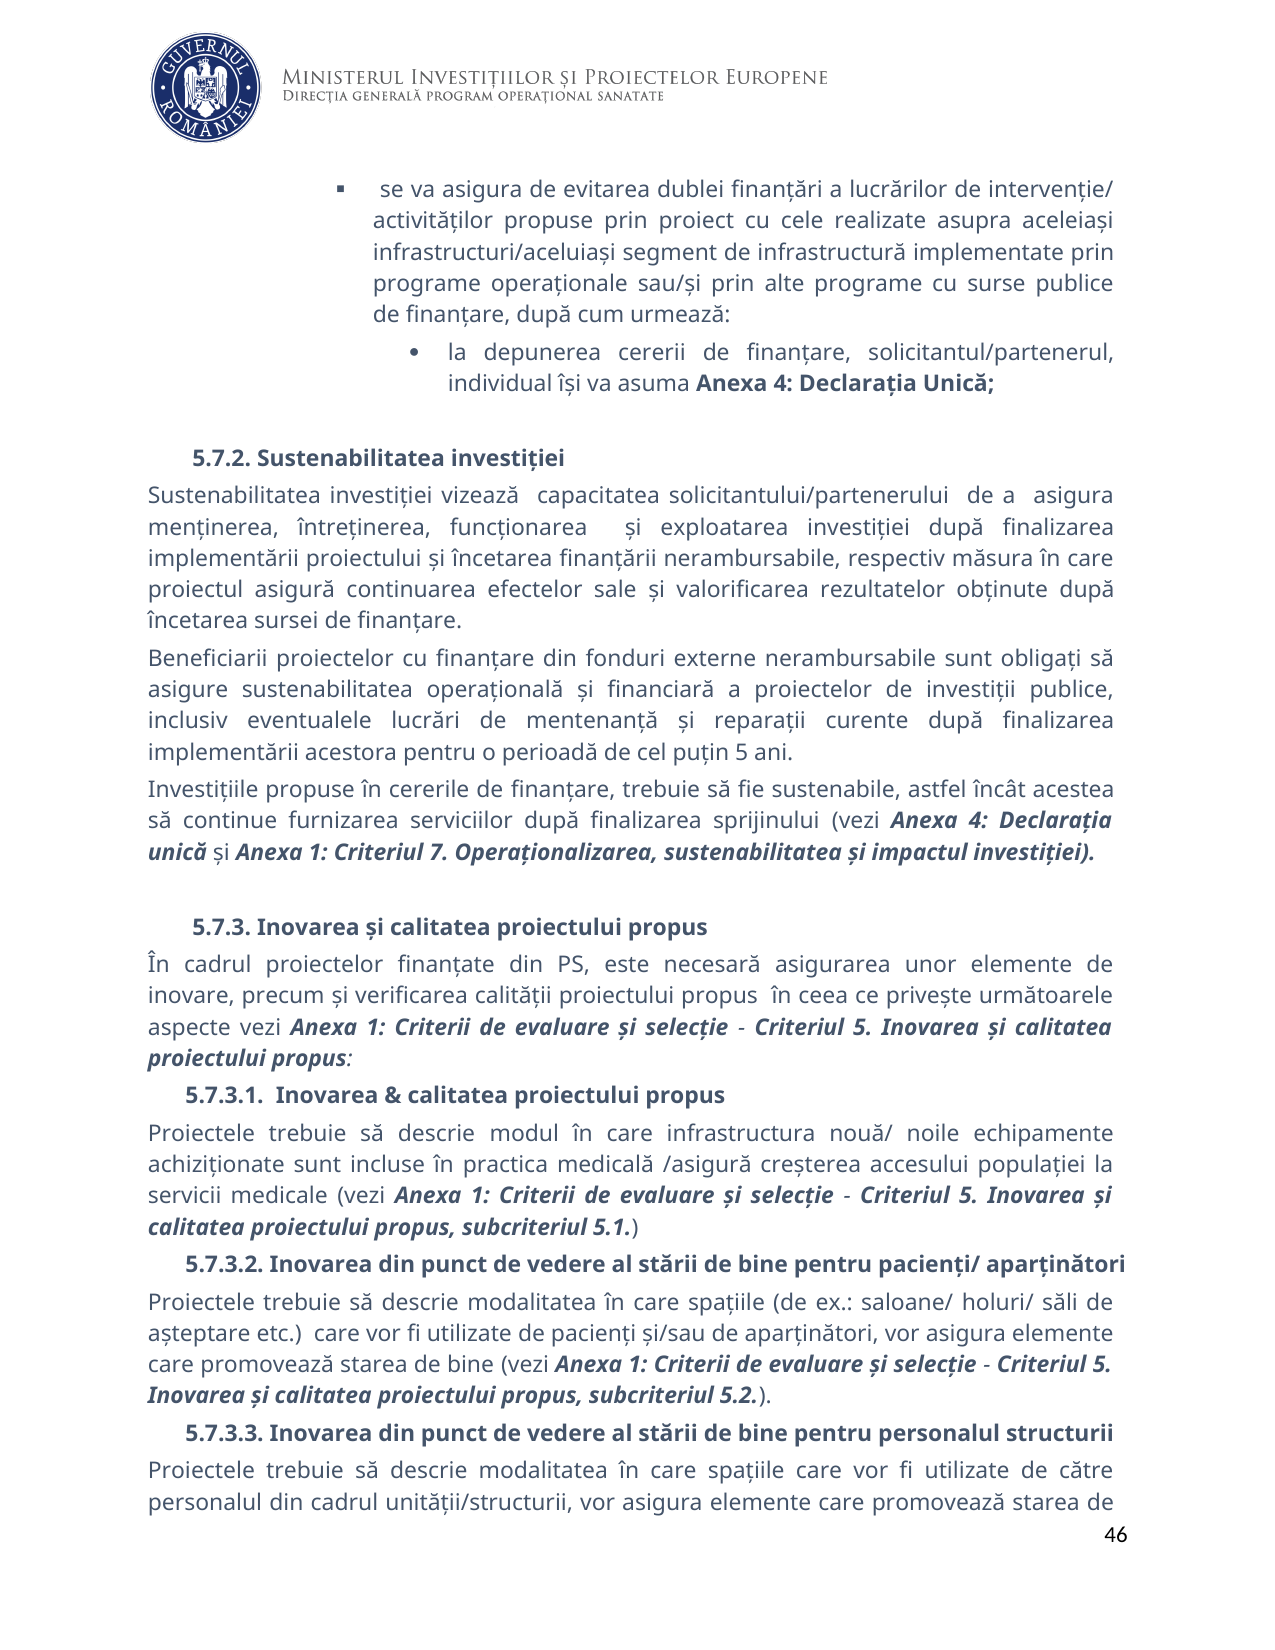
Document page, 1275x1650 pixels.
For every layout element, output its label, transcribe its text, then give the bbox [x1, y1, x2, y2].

text În cadrul proiectelor finanțate din PS, este necesară asigurarea unor elemente de inovare, precum și verificarea calității proiectului propus în ceea ce privește următoarele aspecte vezi Anexa 1: Criterii de evaluare și selecție - Criteriul 5. Inovarea și calitatea proiectului propus: [148, 948, 1115, 1073]
text Beneficiarii proiectelor cu finanțare din fonduri externe nerambursabile sunt obligați să asigure sustenabilitatea operațională și financiară a proiectelor de investiții publice, inclusiv eventualele lucrări de mentenanță și reparații curente după finalizarea implementării acestora pentru o perioadă de cel puțin 5 ani. [148, 642, 1115, 767]
text Proiectele trebuie să descrie modalitatea în care spațiile (de ex.: saloane/ holuri/ săli de așteptare etc.) care vor fi utilizate de pacienți și/sau de aparținători, vor asigura elemente care promovează starea de bine (vezi Anexa 1: Criterii de evaluare și selecție - Criteriul 5. Inovarea și calitatea proiectului propus, subcriteriul 5.2.). [148, 1285, 1115, 1410]
picture [147, 29, 852, 145]
list se va asigura de evitarea dublei finanțări a lucrărilor de intervenție/ activităților propuse prin proiect cu cele realizate asupra aceleiași infrastructuri/aceluiași segment de infrastructură implementate prin programe operaționale sau/și prin alte programe cu surse publice de finanțare, după cum urmează: [335, 173, 1115, 329]
text Investițiile propuse în cererile de finanțare, trebuie să fie sustenabile, astfel încât acestea să continue furnizarea serviciilor după finalizarea sprijinului (vezi Anexa 4: Declarația unică și Anexa 1: Criteriul 7. Operaționalizarea, sustenabilitatea și impactul investiției). [148, 773, 1115, 867]
text 5.7.2. Sustenabilitatea investiției [192, 442, 1127, 473]
text 5.7.3.2. Inovarea din punct de vedere al stării de bine pentru pacienți/ aparținători [185, 1248, 1127, 1279]
text 5.7.3.3. Inovarea din punct de vedere al stării de bine pentru personalul structurii [185, 1417, 1127, 1448]
text Sustenabilitatea investiției vizează capacitatea solicitantului/partenerului de a asigura menținerea, întreținerea, funcționarea și exploatarea investiției după finalizarea implementării proiectului și încetarea finanțării nerambursabile, respectiv măsura în care proiectul asigură continuarea efectelor sale şi valorificarea rezultatelor obținute după încetarea sursei de finanţare. [148, 479, 1115, 635]
text 5.7.3.1. Inovarea & calitatea proiectului propus [185, 1079, 1127, 1110]
list la depunerea cererii de finanțare, solicitantul/partenerul, individual își va asuma Anexa 4: Declarația Unică; [410, 335, 1115, 398]
text Proiectele trebuie să descrie modul în care infrastructura nouă/ noile echipamente achiziționate sunt incluse în practica medicală /asigură creșterea accesului populației la servicii medicale (vezi Anexa 1: Criterii de evaluare și selecție - Criteriul 5. Inovarea și calitatea proiectului propus, subcriteriul 5.1.) [148, 1117, 1115, 1242]
text 5.7.3. Inovarea și calitatea proiectului propus [192, 910, 1127, 942]
